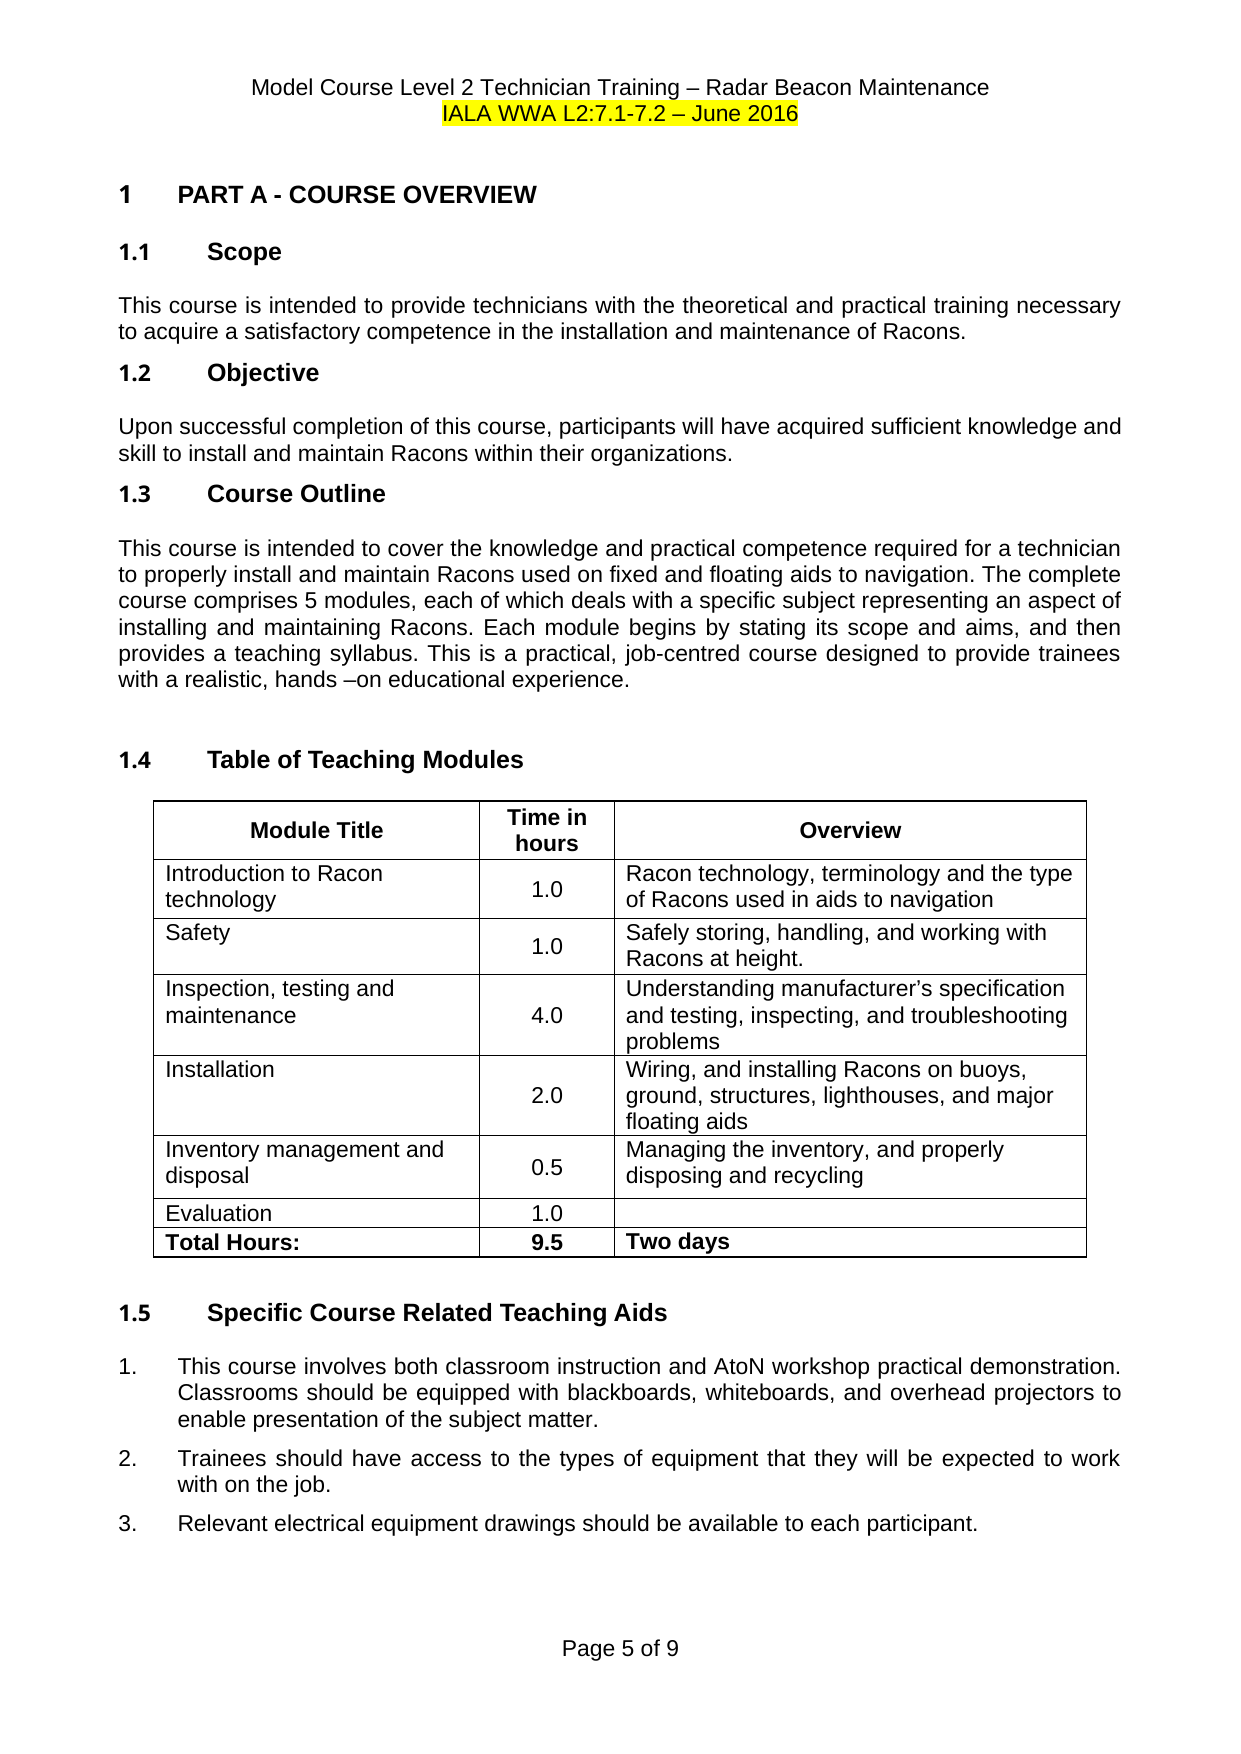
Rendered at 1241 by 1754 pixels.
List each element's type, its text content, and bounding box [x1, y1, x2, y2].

table_cell Safety [154, 919, 479, 974]
table_cell Understanding manufacturer’s specification and testing, inspecting, and troubleshooting problems [615, 975, 1086, 1054]
table_cell 1.0 [480, 919, 614, 974]
text This course is intended to provide technicians with the theoretical and practical training necessary to acquire a satisfactory competence in the installation and maintenance of Racons. [118, 292, 1122, 344]
table_cell Managing the inventory, and properly disposing and recycling [615, 1136, 1086, 1198]
table_cell Inspection, testing and maintenance [154, 975, 479, 1054]
table_cell Installation [154, 1056, 479, 1134]
table_cell Racon technology, terminology and the type of Racons used in aids to navigation [615, 860, 1086, 917]
subtitle Course Outline [118, 478, 1122, 510]
table_cell Inventory management and disposal [154, 1136, 479, 1198]
subtitle PART A - COURSE OVERVIEW [118, 176, 1122, 211]
table_cell Introduction to Racon technology [154, 860, 479, 917]
list This course involves both classroom instruction and AtoN workshop practical demonstration. Classrooms should be equipped with blackboards, whiteboards, and overhead projectors to enable presentation of the subject matter. [118, 1353, 1122, 1432]
table_header Module Title [154, 802, 479, 858]
table_cell 1.0 [480, 1199, 614, 1227]
table_cell Safely storing, handling, and working with Racons at height. [615, 919, 1086, 974]
table_cell 4.0 [480, 975, 614, 1054]
table_cell [615, 1199, 1086, 1227]
table_header Time in hours [480, 802, 614, 858]
table_cell Evaluation [154, 1199, 479, 1227]
text Upon successful completion of this course, participants will have acquired sufficient knowledge and skill to install and maintain Racons within their organizations. [118, 413, 1122, 466]
table_cell 2.0 [480, 1056, 614, 1134]
table_header Overview [615, 802, 1086, 858]
list Trainees should have access to the types of equipment that they will be expected to work with on the job. [118, 1444, 1122, 1497]
subtitle Scope [118, 236, 1122, 267]
table_cell Total Hours: [154, 1228, 479, 1256]
subtitle Table of Teaching Modules [118, 744, 1122, 775]
table_cell 9.5 [480, 1228, 614, 1256]
subtitle Specific Course Related Teaching Aids [118, 1297, 1122, 1328]
table_cell 1.0 [480, 860, 614, 917]
table_cell 0.5 [480, 1136, 614, 1198]
subtitle Objective [118, 357, 1122, 388]
text This course is intended to cover the knowledge and practical competence required for a technician to properly install and maintain Racons used on fixed and floating aids to navigation. The complete course comprises 5 modules, each of which deals with a specific subject representing an aspect of installing and maintaining Racons. Each module begins by stating its scope and aims, and then provides a teaching syllabus. This is a practical, job-centred course designed to provide trainees with a realistic, hands –on educational experience. [118, 535, 1122, 693]
table_cell Two days [615, 1228, 1086, 1256]
table_cell Wiring, and installing Racons on buoys, ground, structures, lighthouses, and major floating aids [615, 1056, 1086, 1134]
list Relevant electrical equipment drawings should be available to each participant. [118, 1510, 1122, 1536]
